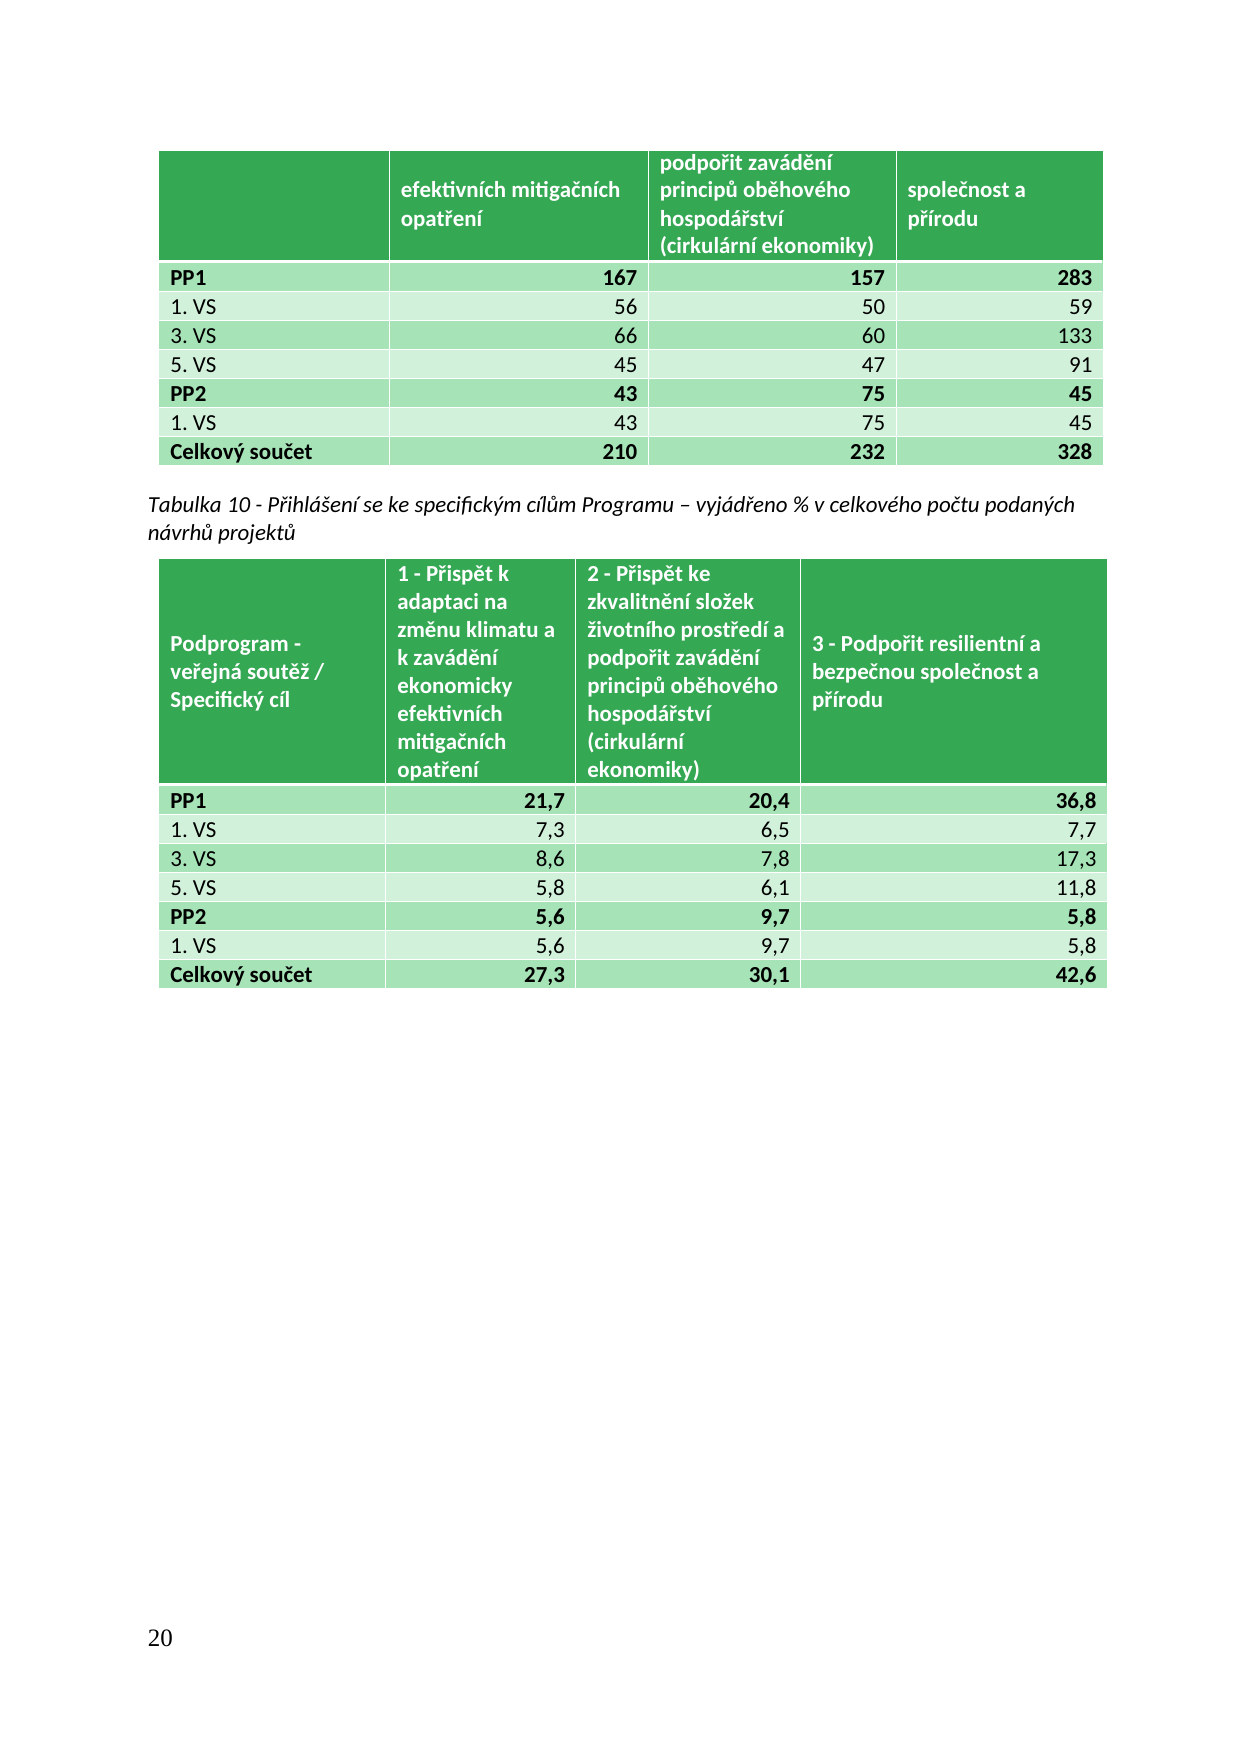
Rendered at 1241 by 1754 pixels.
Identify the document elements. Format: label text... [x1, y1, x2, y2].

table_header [159, 151, 389, 260]
table_cell 210 [390, 437, 648, 465]
table_cell 5. VS [159, 873, 385, 901]
table_cell 17,3 [801, 843, 1107, 872]
table_cell 21,7 [386, 786, 575, 814]
table_cell 133 [897, 321, 1103, 349]
table_cell 20,4 [576, 786, 800, 814]
table_cell 1. VS [159, 408, 389, 436]
table_cell PP2 [159, 379, 389, 407]
table_cell 66 [390, 321, 648, 349]
table_header 2 - Přispět ke zkvalitnění složek životního prostředí a podpořit zavádění principů oběhového hospodářství (cirkulární ekonomiky) [576, 559, 800, 783]
table_cell 50 [649, 292, 896, 320]
table_cell 45 [897, 379, 1103, 407]
table_cell 157 [649, 263, 896, 291]
table_cell PP1 [159, 786, 385, 814]
table_cell 5,6 [386, 902, 575, 930]
table_cell 9,7 [576, 902, 800, 930]
table_cell 9,7 [576, 931, 800, 959]
table_cell 3. VS [159, 844, 385, 872]
table_cell 6,5 [576, 815, 800, 843]
table_cell 56 [390, 292, 648, 320]
table_cell 30,1 [576, 960, 800, 988]
table_cell 42,6 [801, 960, 1107, 988]
table_cell 5,8 [386, 873, 575, 901]
table_header Podprogram - veřejná soutěž / Specifický cíl [159, 559, 385, 783]
table_cell 1. VS [159, 815, 385, 843]
table_cell 5. VS [159, 350, 389, 378]
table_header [390, 151, 648, 260]
table_cell 43 [390, 408, 648, 436]
table_cell 5,8 [801, 931, 1107, 959]
table_cell 167 [390, 263, 648, 291]
table_cell 5,8 [801, 902, 1107, 930]
table_cell 7,8 [576, 844, 800, 872]
table_cell 1. VS [159, 931, 385, 959]
table_cell 11,8 [801, 872, 1107, 901]
table_cell PP2 [159, 902, 385, 930]
table_cell 8,6 [386, 844, 575, 872]
table_cell 47 [649, 350, 896, 378]
table_cell 328 [897, 437, 1103, 465]
table_cell 59 [897, 291, 1103, 320]
table_cell 7,7 [801, 814, 1107, 843]
table_cell 91 [897, 350, 1103, 378]
table_cell 75 [649, 379, 896, 407]
table_cell 60 [649, 321, 896, 349]
table_cell 232 [649, 437, 896, 465]
table_header 3 - Podpořit resilientní a bezpečnou společnost a přírodu [801, 559, 1107, 783]
table_cell 1. VS [159, 292, 389, 320]
table_cell 75 [649, 408, 896, 436]
table_cell 283 [897, 260, 1103, 291]
table_cell 45 [390, 350, 648, 378]
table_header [649, 151, 896, 260]
table_header 1 - Přispět k adaptaci na změnu klimatu a k zavádění ekonomicky efektivních mitigačních opatření [386, 559, 575, 783]
table_cell 45 [897, 408, 1103, 436]
table_cell 36,8 [801, 783, 1107, 814]
table_cell 3. VS [159, 321, 389, 349]
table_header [897, 151, 1103, 260]
table_cell PP1 [159, 263, 389, 291]
table_cell Celkový součet [159, 437, 389, 465]
table_cell 43 [390, 379, 648, 407]
table_cell Celkový součet [159, 960, 385, 988]
table_cell 6,1 [576, 873, 800, 901]
table_cell 27,3 [386, 960, 575, 988]
table_cell 5,6 [386, 931, 575, 959]
table_cell 7,3 [386, 815, 575, 843]
